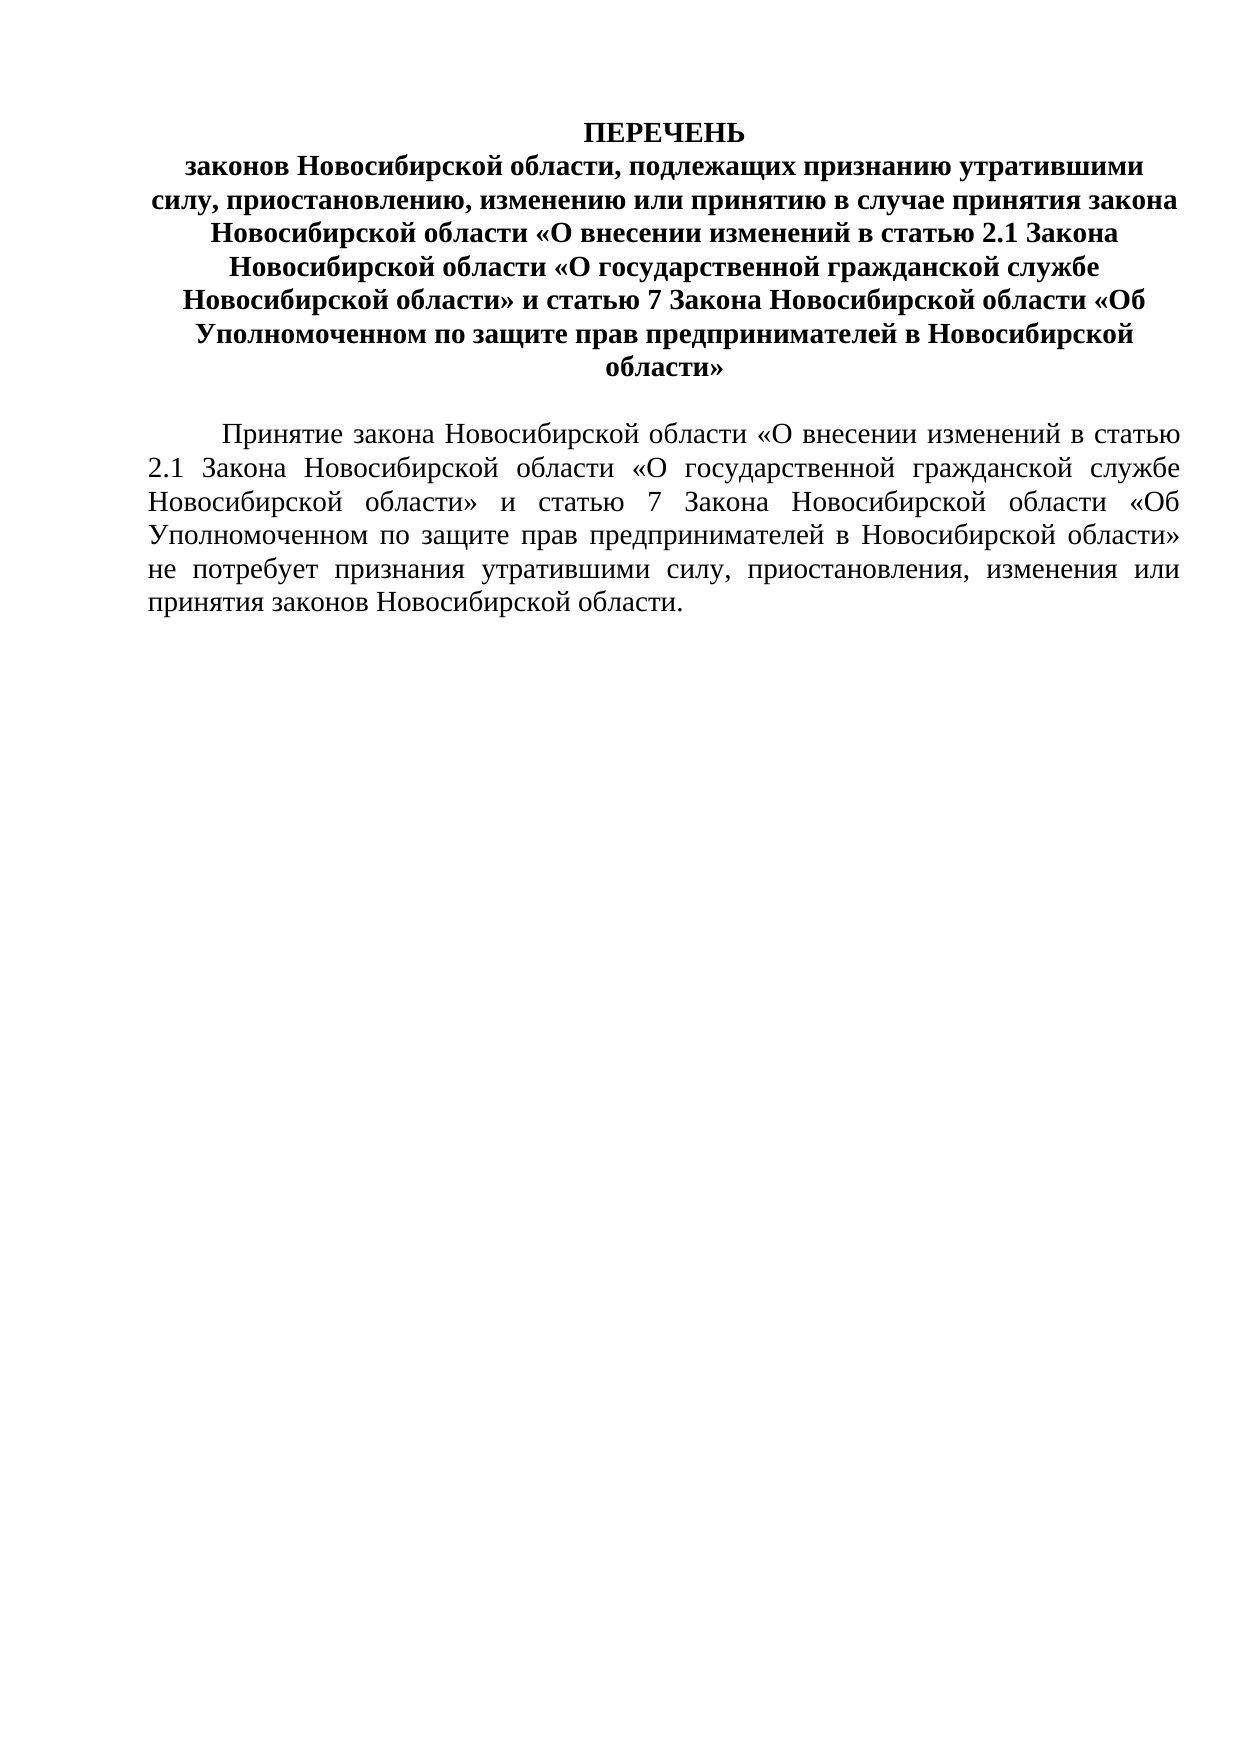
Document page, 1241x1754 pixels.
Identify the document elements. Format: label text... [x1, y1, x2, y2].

text ПЕРЕЧЕНЬ [148, 118, 1181, 148]
text законов Новосибирской области, подлежащих признанию утратившими силу, приостановлению, изменению или принятию в случае принятия закона Новосибирской области «О внесении изменений в статью 2.1 Закона Новосибирской области «О государственной гражданской службе Новосибирской области» и статью 7 Закона Новосибирской области «Об Уполномоченном по защите прав предпринимателей в Новосибирской области» [148, 148, 1181, 383]
text Принятие закона Новосибирской области «О внесении изменений в статью 2.1 Закона Новосибирской области «О государственной гражданской службе Новосибирской области» и статью 7 Закона Новосибирской области «Об Уполномоченном по защите прав предпринимателей в Новосибирской области» не потребует признания утратившими силу, приостановления, изменения или принятия законов Новосибирской области. [148, 417, 1181, 618]
